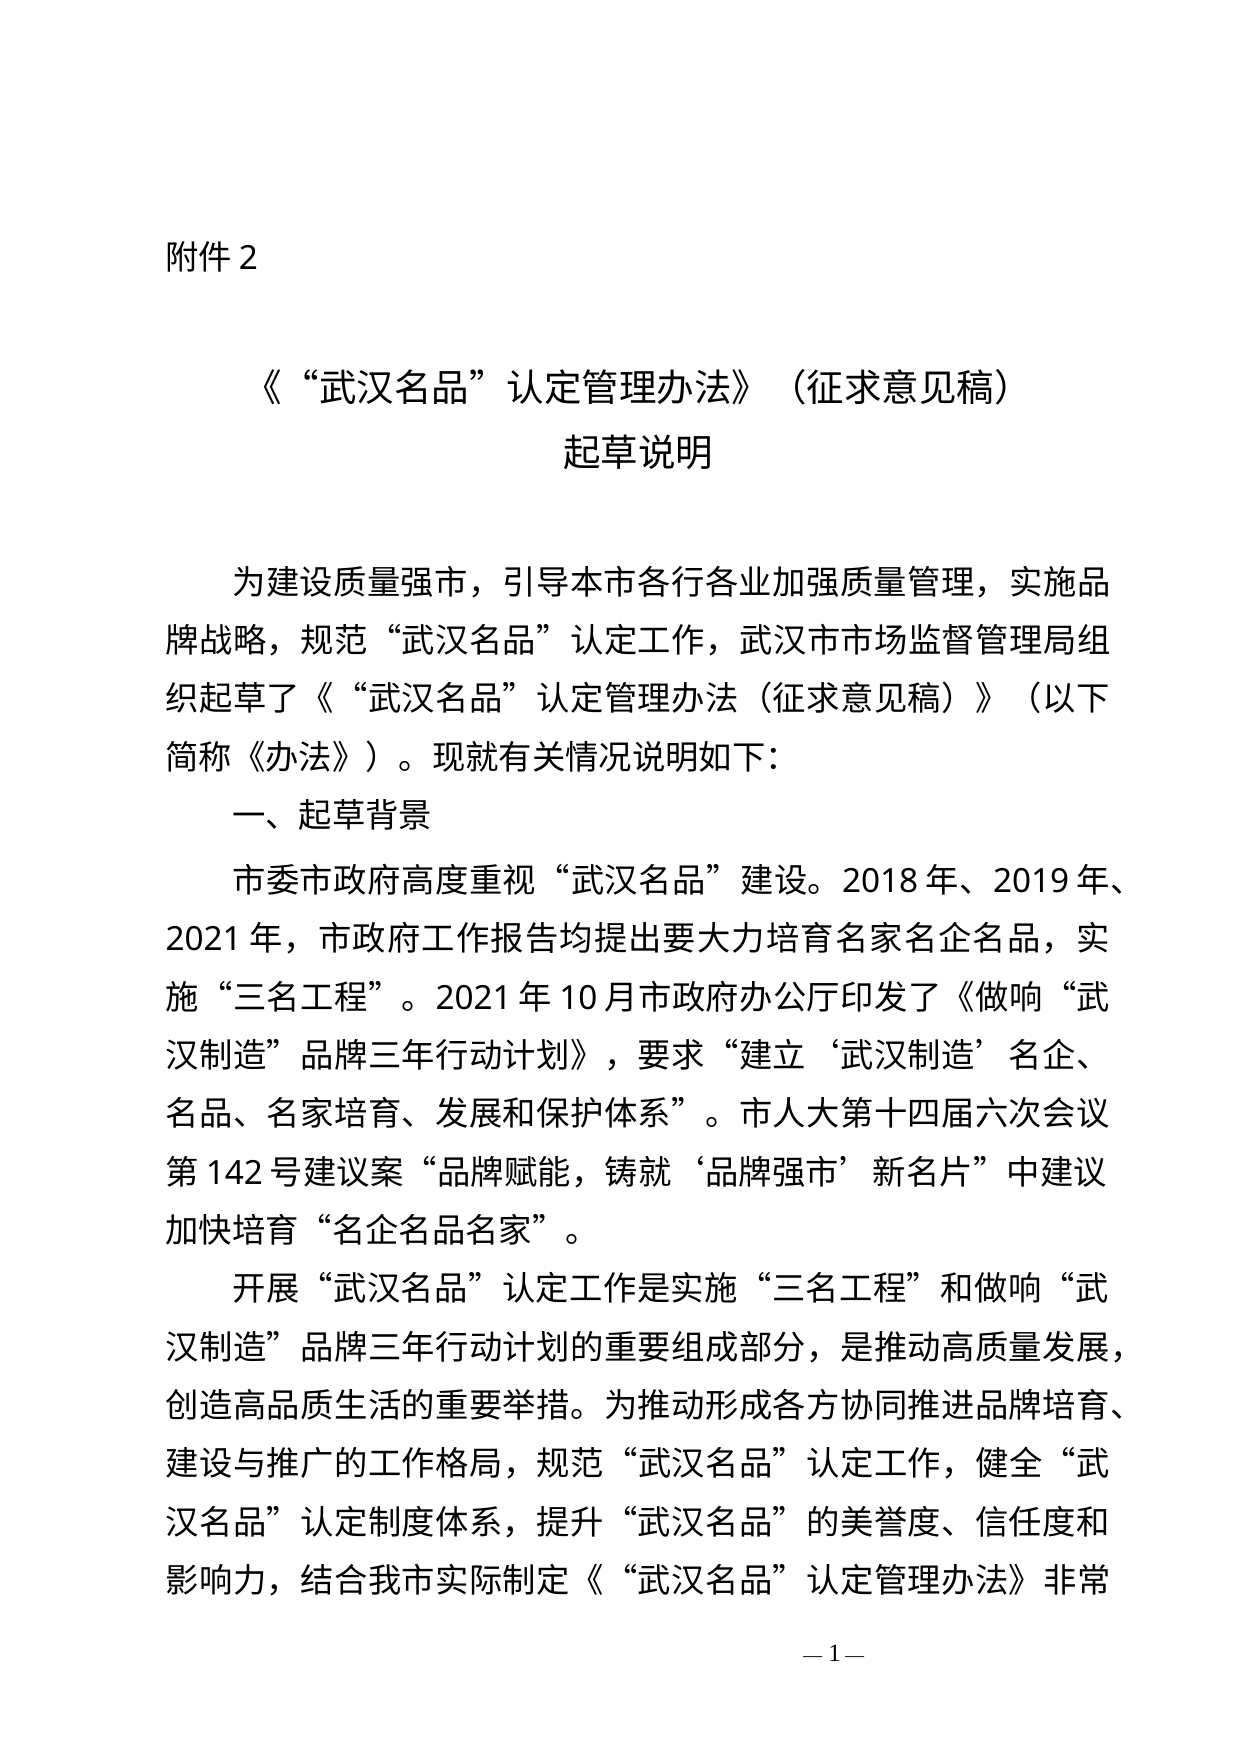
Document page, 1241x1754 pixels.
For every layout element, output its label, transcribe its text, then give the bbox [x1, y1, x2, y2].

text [165, 1254, 1110, 1604]
text 附件2 [165, 222, 1110, 287]
text 起草说明 [165, 417, 1110, 482]
text 一、起草背景 [165, 781, 1110, 846]
text 为建设质量强市，引导本市各行各业加强质量管理，实施品牌战略，规范“武汉名品”认定工作，武汉市市场监督管理局组织起草了《“武汉名品”认定管理办法（征求意见稿）》（以下简称《办法》）。现就有关情况说明如下： [165, 547, 1110, 781]
text 市委市政府高度重视“武汉名品”建设。2018年、2019年、2021年，市政府工作报告均提出要大力培育名家名企名品，实施“三名工程”。2021年10月市政府办公厅印发了《做响“武汉制造”品牌三年行动计划》，要求“建立‘武汉制造’名企、名品、名家培育、发展和保护体系”。市人大第十四届六次会议第142号建议案“品牌赋能，铸就‘品牌强市’新名片”中建议加快培育“名企名品名家”。 [165, 846, 1110, 1254]
text 《“武汉名品”认定管理办法》（征求意见稿） [165, 352, 1110, 417]
